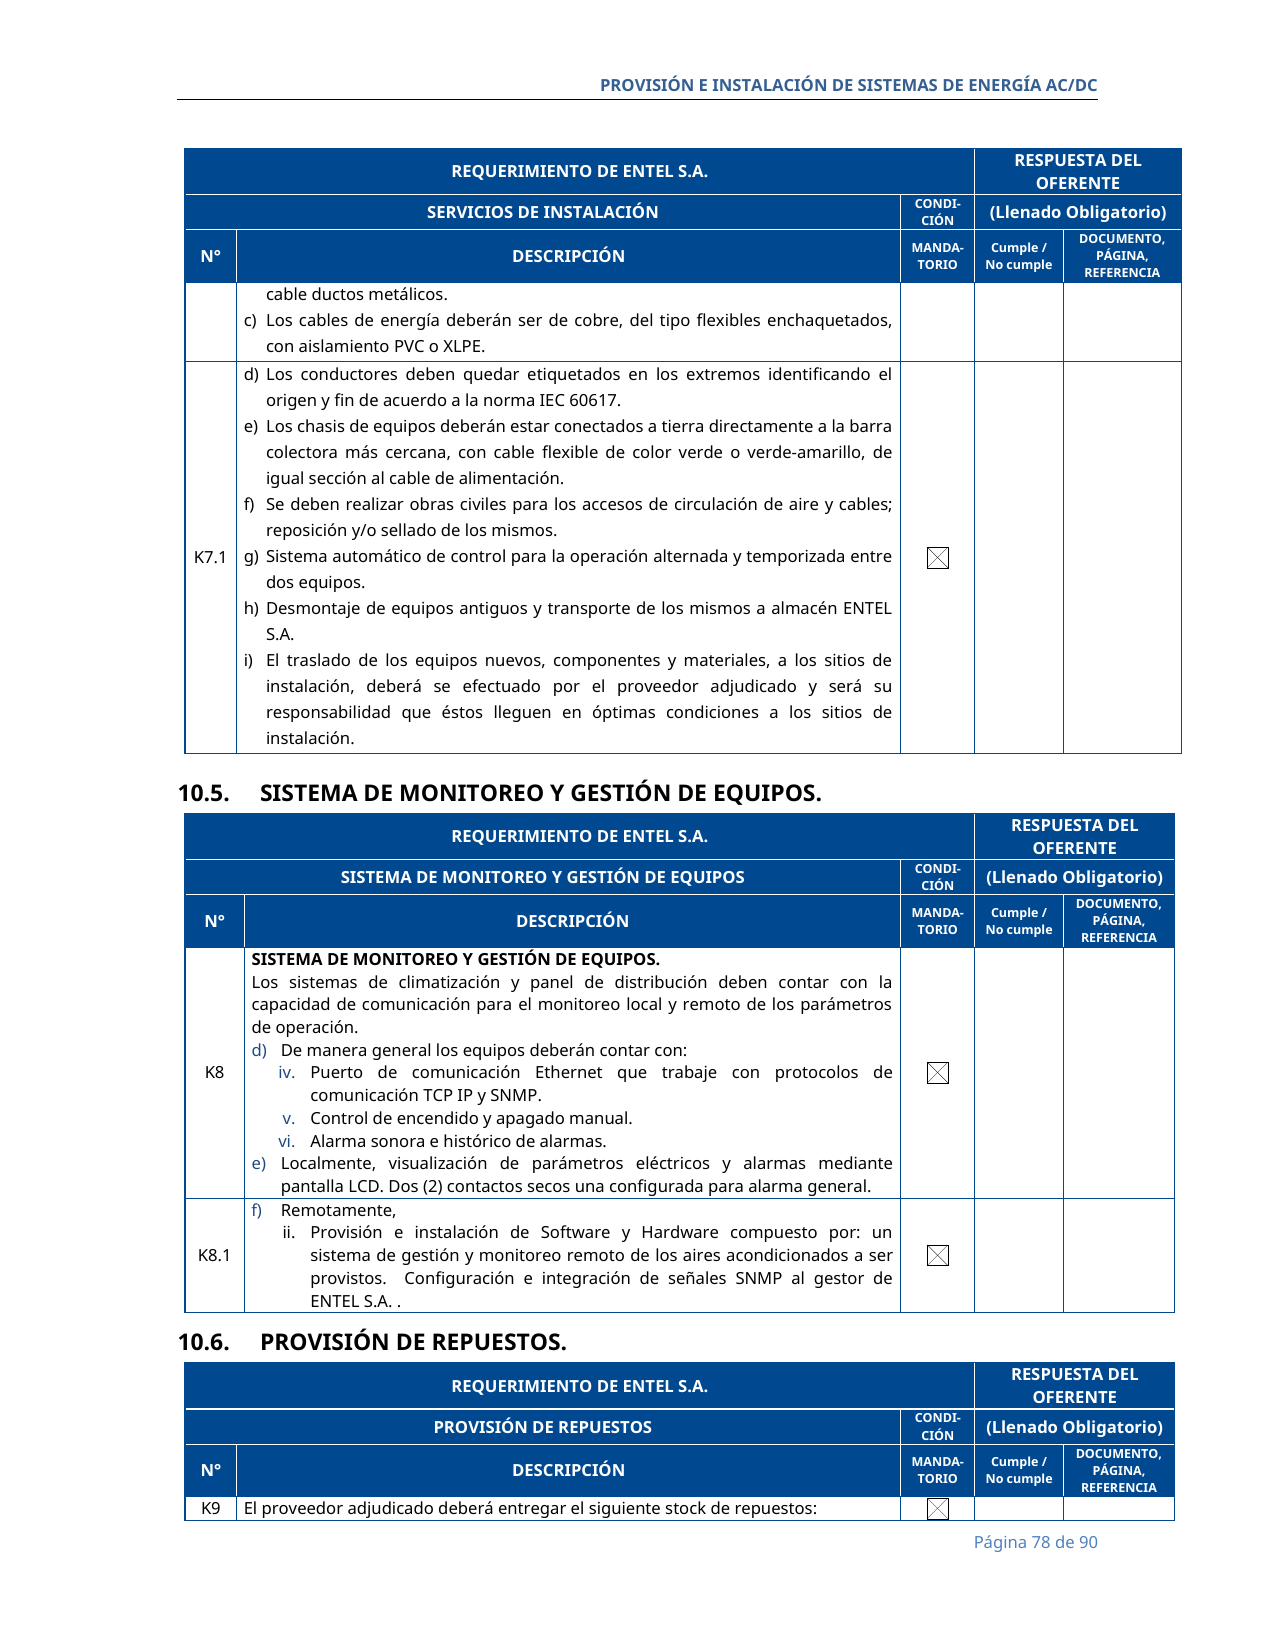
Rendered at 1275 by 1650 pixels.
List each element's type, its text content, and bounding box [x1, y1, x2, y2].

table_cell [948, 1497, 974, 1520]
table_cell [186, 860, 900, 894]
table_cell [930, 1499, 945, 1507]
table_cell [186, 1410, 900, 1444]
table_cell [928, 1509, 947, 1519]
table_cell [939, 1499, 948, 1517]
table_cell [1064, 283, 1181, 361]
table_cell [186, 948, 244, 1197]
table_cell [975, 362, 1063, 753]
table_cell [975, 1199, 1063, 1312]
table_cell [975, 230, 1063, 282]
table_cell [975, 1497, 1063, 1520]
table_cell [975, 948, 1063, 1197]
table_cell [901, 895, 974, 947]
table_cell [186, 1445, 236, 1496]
list PROVISIÓN DE REPUESTOS. [177, 1326, 1098, 1357]
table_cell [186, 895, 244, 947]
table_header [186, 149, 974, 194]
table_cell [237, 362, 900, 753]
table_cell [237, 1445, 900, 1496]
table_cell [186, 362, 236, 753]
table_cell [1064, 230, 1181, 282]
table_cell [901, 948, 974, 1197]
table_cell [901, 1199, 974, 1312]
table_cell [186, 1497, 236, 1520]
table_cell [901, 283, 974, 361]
list SISTEMA DE MONITOREO Y GESTIÓN DE EQUIPOS. [177, 777, 1098, 808]
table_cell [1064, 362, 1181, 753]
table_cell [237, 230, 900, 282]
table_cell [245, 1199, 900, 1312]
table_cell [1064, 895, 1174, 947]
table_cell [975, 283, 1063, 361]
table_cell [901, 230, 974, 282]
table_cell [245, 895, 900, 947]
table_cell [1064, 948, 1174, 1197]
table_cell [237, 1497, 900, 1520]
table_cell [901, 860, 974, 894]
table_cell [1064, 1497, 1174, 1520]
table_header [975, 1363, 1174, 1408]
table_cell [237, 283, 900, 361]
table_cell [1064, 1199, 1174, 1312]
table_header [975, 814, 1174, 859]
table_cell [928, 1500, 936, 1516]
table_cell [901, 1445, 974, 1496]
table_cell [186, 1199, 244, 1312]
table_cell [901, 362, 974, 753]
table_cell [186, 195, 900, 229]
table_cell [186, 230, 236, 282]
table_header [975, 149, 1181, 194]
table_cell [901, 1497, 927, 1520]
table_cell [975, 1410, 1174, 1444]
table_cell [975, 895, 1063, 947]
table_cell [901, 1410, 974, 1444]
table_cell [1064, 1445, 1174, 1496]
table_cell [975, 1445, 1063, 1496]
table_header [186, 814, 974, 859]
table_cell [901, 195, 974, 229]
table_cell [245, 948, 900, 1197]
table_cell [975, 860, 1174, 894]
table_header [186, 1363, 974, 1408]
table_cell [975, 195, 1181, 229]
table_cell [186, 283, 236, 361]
